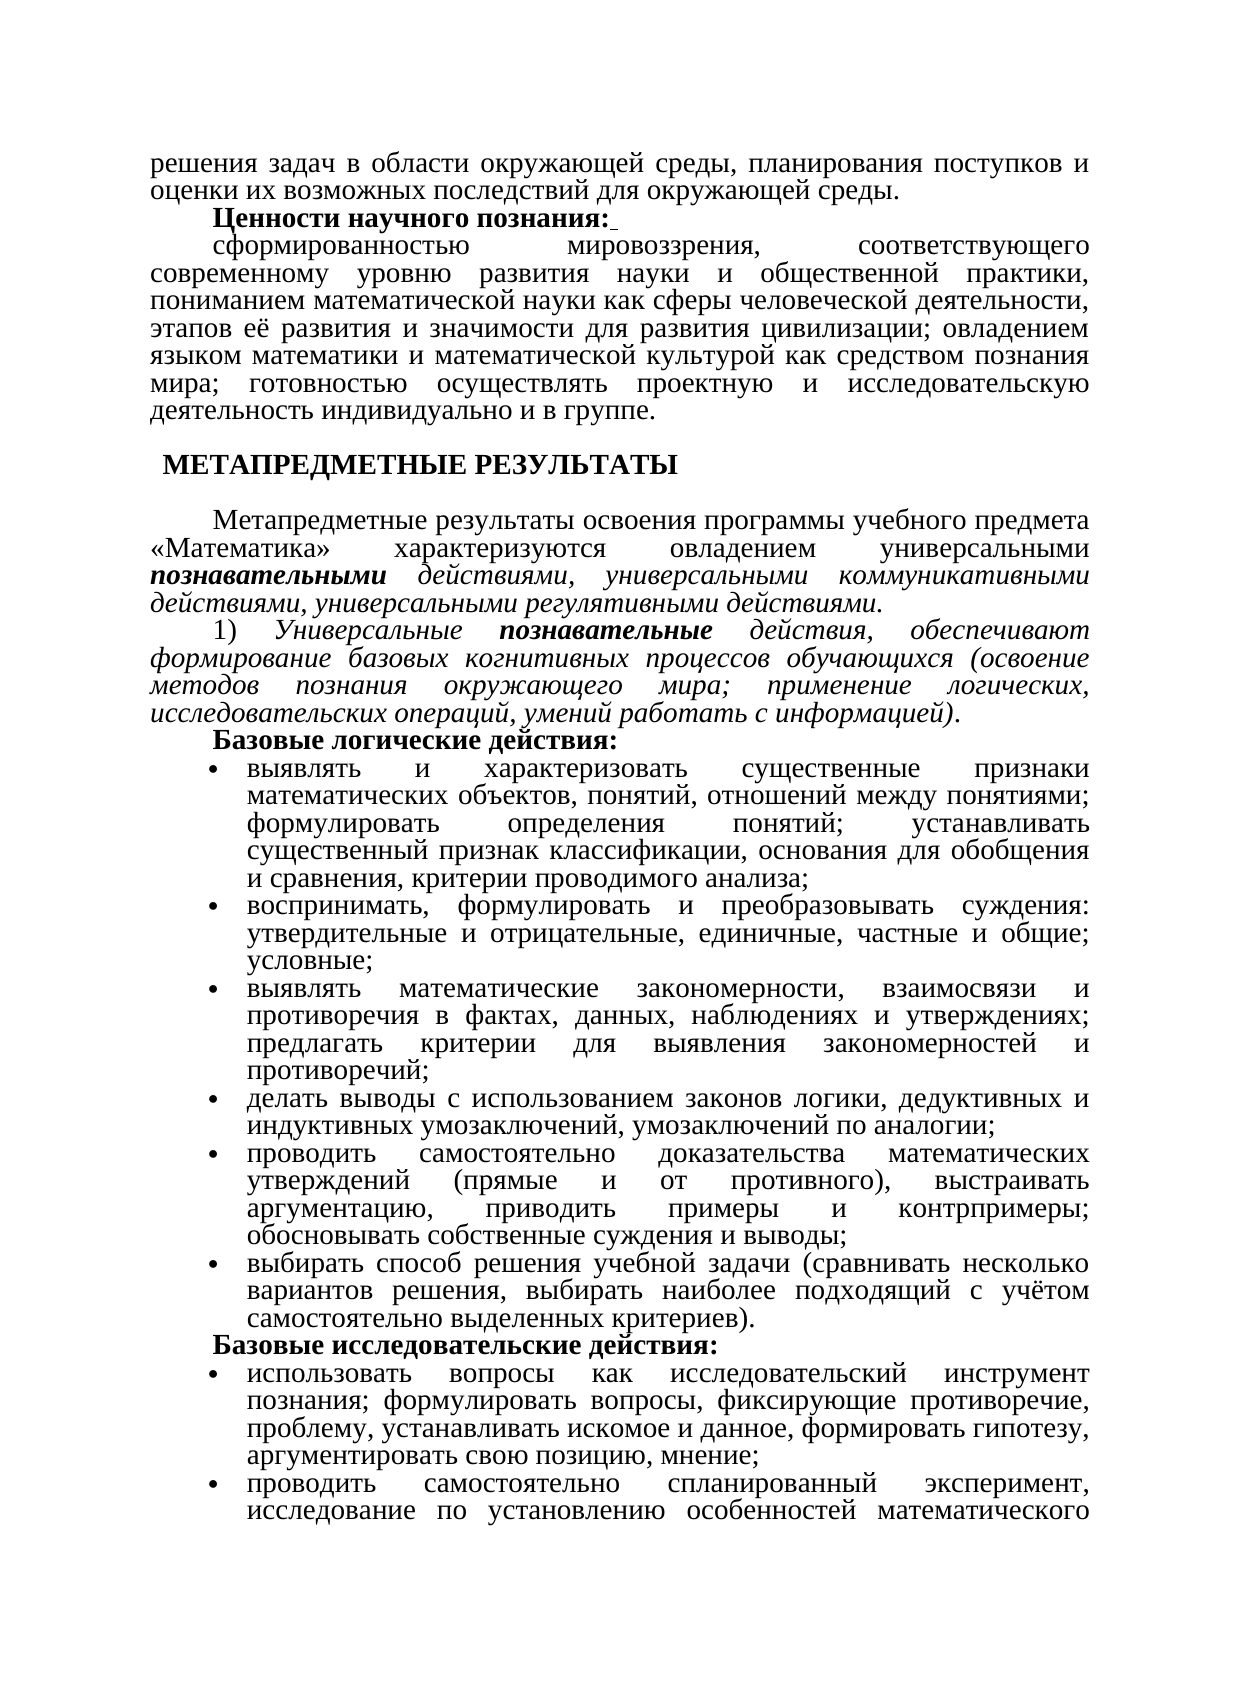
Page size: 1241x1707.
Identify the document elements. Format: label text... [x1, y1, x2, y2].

text 1) Универсальные познавательные действия, обеспечивают формирование базовых когнитивных процессов обучающихся (освоение методов познания окружающего мира; применение логических, исследовательских операций, умений работать с информацией). [150, 617, 1090, 727]
text Базовые логические действия: [150, 727, 1090, 755]
list использовать вопросы как исследовательский инструмент познания; формулировать вопросы, фиксирующие противоречие, проблему, устанавливать искомое и данное, формировать гипотезу, аргументировать свою позицию, мнение; [209, 1360, 1090, 1470]
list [209, 1470, 1090, 1525]
text МЕТАПРЕДМЕТНЫЕ РЕЗУЛЬТАТЫ [162, 452, 1090, 480]
text сформированностью мировоззрения, соответствующего современному уровню развития науки и общественной практики, пониманием математической науки как сферы человеческой деятельности, этапов её развития и значимости для развития цивилизации; овладением языком математики и математической культурой как средством познания мира; готовностью осуществлять проектную и исследовательскую деятельность индивидуально и в группе. [150, 232, 1090, 425]
list делать выводы с использованием законов логики, дедуктивных и индуктивных умозаключений, умозаключений по аналогии; [209, 1085, 1090, 1140]
list воспринимать, формулировать и преобразовывать суждения: утвердительные и отрицательные, единичные, частные и общие; условные; [209, 892, 1090, 975]
text Базовые исследовательские действия: [150, 1332, 1090, 1360]
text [150, 150, 1090, 205]
list выявлять и характеризовать существенные признаки математических объектов, понятий, отношений между понятиями; формулировать определения понятий; устанавливать существенный признак классификации, основания для обобщения и сравнения, критерии проводимого анализа; [209, 755, 1090, 892]
list выявлять математические закономерности, взаимосвязи и противоречия в фактах, данных, наблюдениях и утверждениях; предлагать критерии для выявления закономерностей и противоречий; [209, 975, 1090, 1085]
list проводить самостоятельно доказательства математических утверждений (прямые и от противного), выстраивать аргументацию, приводить примеры и контрпримеры; обосновывать собственные суждения и выводы; [209, 1140, 1090, 1250]
text Ценности научного познания: [150, 205, 1090, 232]
text Метапредметные результаты освоения программы учебного предмета «Математика» характеризуются овладением универсальными познавательными действиями, универсальными коммуникативными действиями, универсальными регулятивными действиями. [150, 507, 1090, 617]
list выбирать способ решения учебной задачи (сравнивать несколько вариантов решения, выбирать наиболее подходящий с учётом самостоятельно выделенных критериев). [209, 1250, 1090, 1332]
